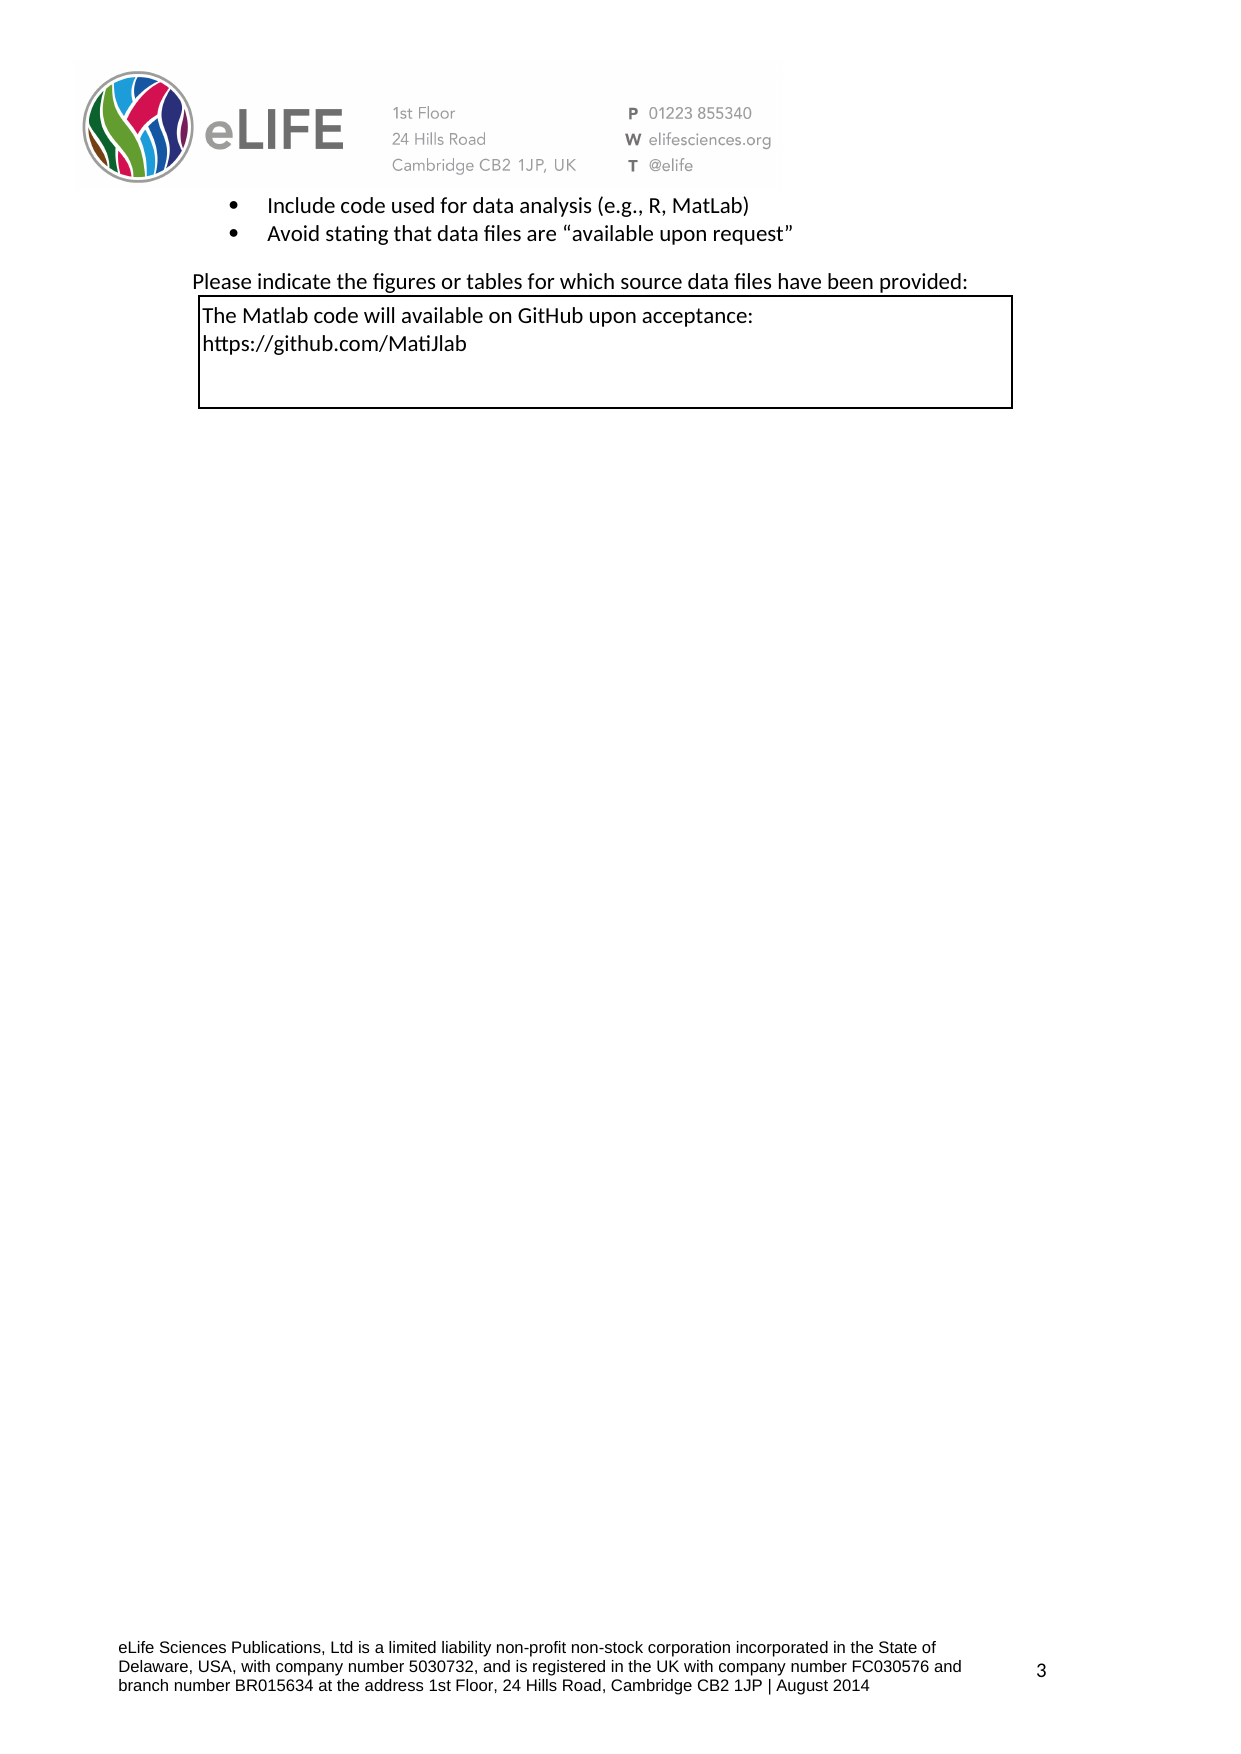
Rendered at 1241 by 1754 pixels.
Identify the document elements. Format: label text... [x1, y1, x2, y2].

picture [73, 59, 784, 191]
list Include code used for data analysis (e.g., R, MatLab) [229, 191, 1053, 219]
text Please indicate the figures or tables for which source data files have been provided: [192, 267, 1053, 295]
text The Matlab code will available on GitHub upon acceptance: https://github.com/MatiJlab [200, 299, 1011, 357]
list Avoid stating that data files are “available upon request” [229, 219, 1053, 247]
